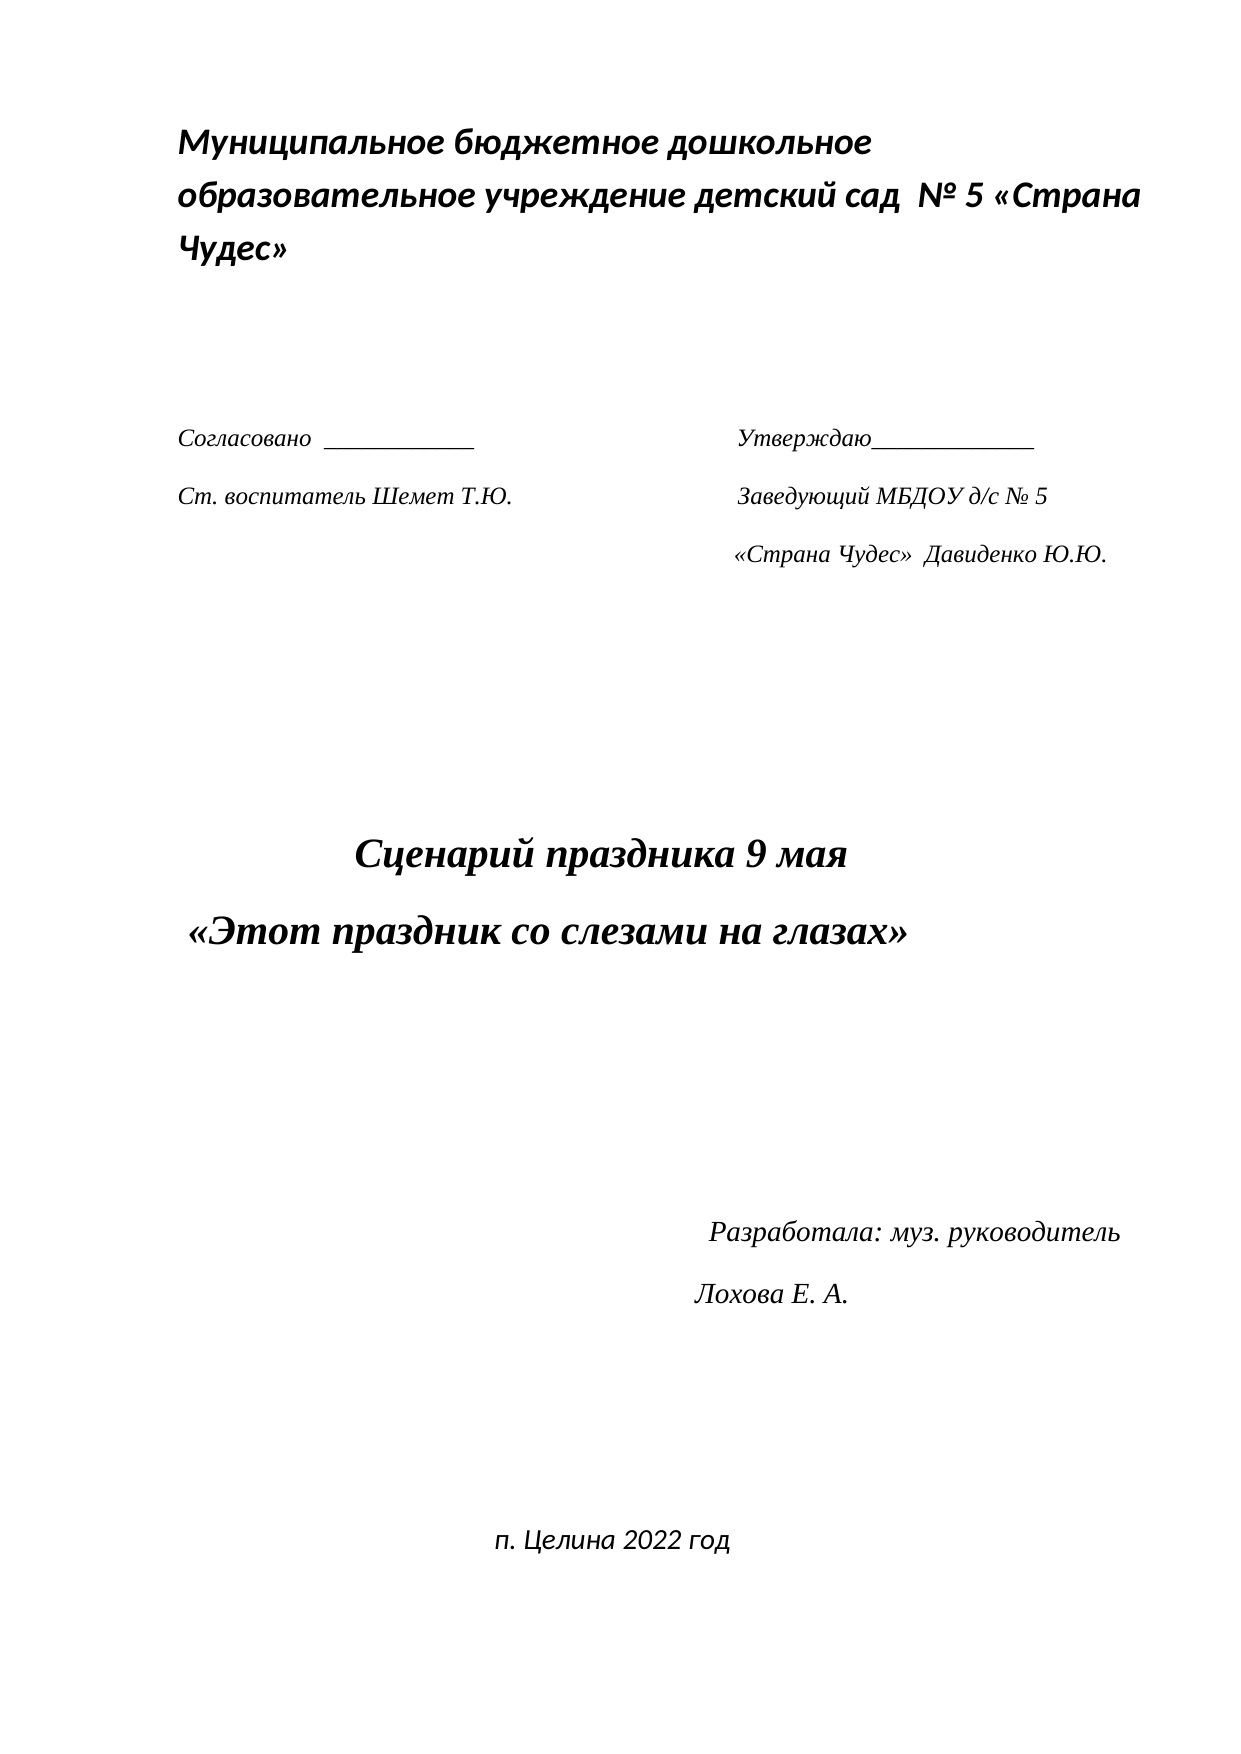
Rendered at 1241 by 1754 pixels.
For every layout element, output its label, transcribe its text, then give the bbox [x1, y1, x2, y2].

text Ст. воспитатель Шемет Т.Ю. Заведующий МБДОУ д/с № 5 [177, 481, 1152, 510]
text «Страна Чудес» Давиденко Ю.Ю. [177, 539, 1152, 568]
text Согласовано ____________ Утверждаю_____________ [177, 423, 1152, 452]
text «Этот праздник со слезами на глазах» [177, 906, 1152, 953]
text Сценарий праздника 9 мая [177, 828, 1152, 876]
text Разработала: муз. руководитель [177, 1214, 1152, 1247]
text Муниципальное бюджетное дошкольное образовательное учреждение детский сад № 5 «Страна Чудес» [177, 118, 1152, 269]
text Лохова Е. А. [177, 1277, 1152, 1310]
text п. Целина 2022 год [177, 1521, 1152, 1556]
